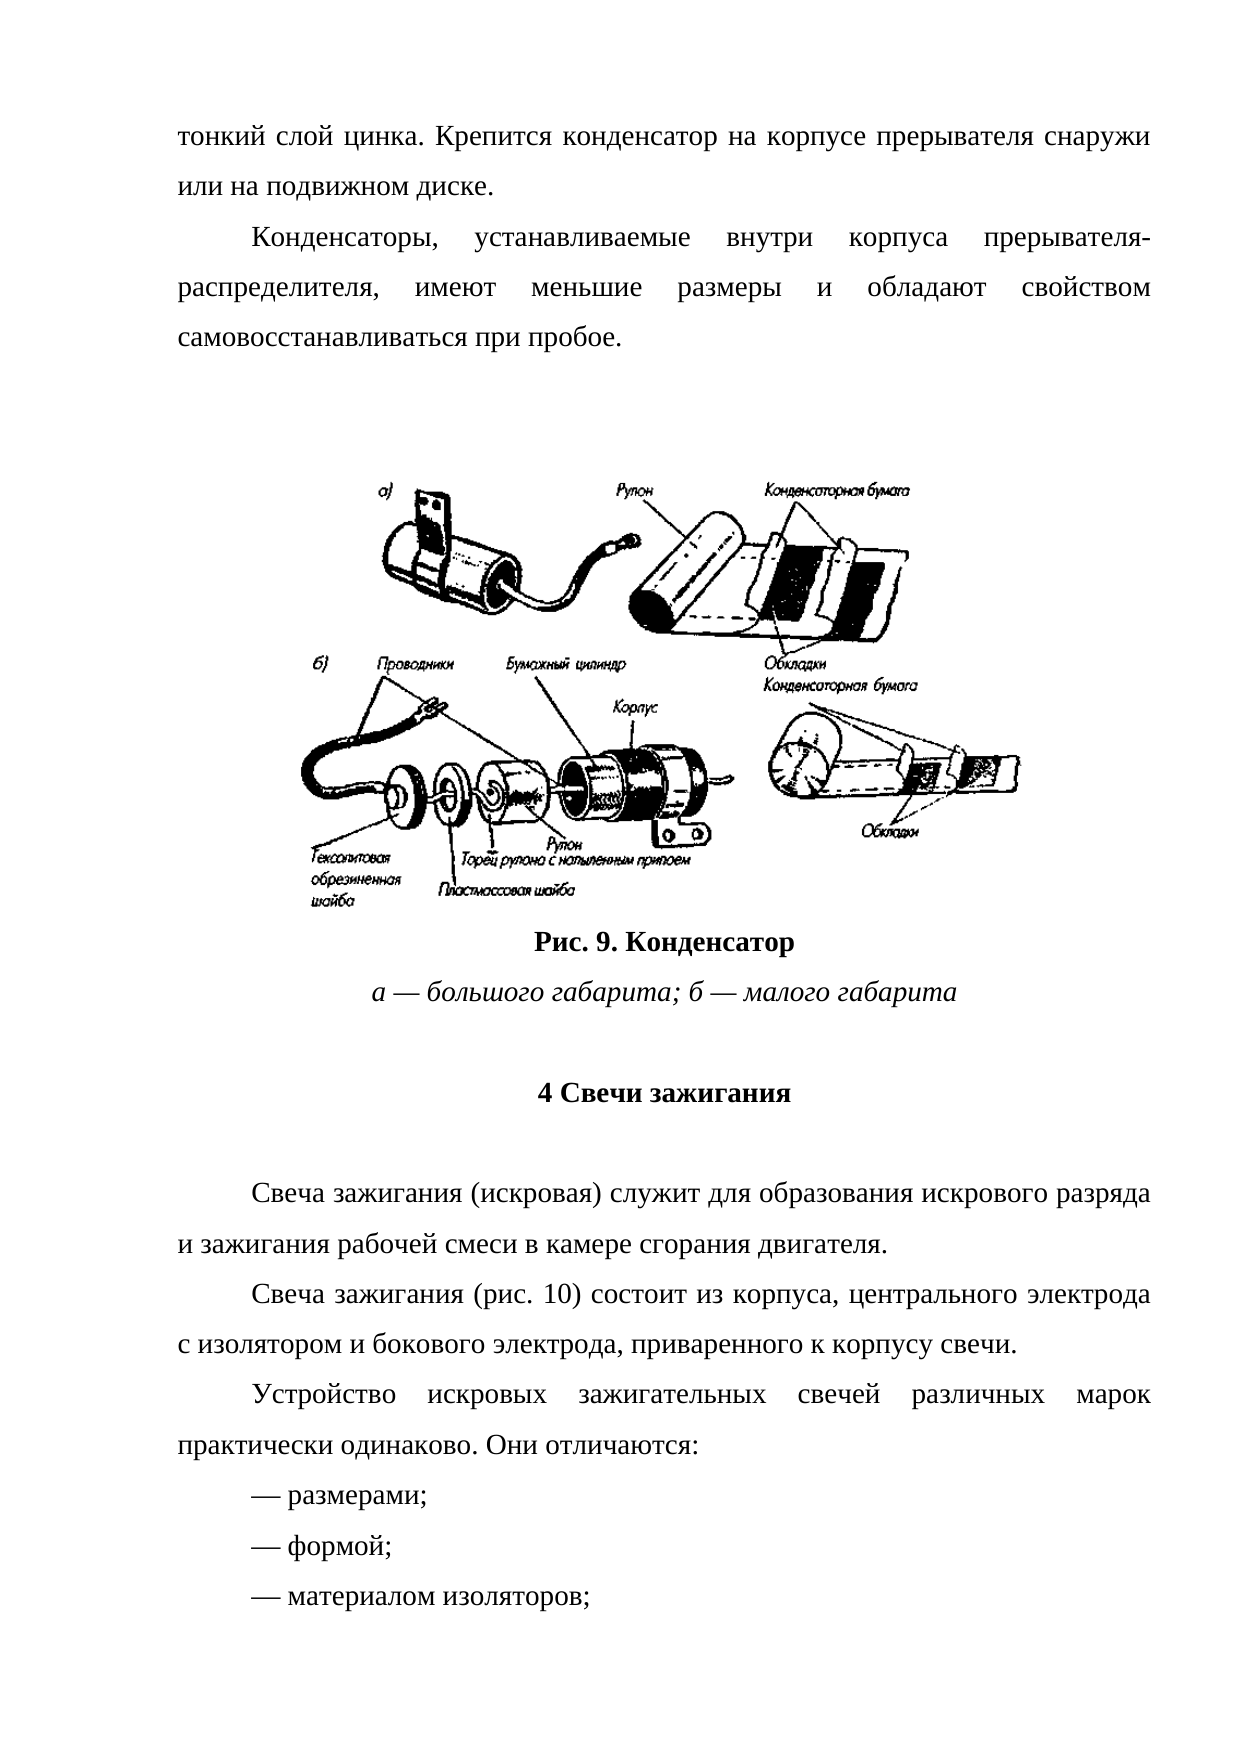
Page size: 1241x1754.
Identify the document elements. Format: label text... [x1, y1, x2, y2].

subtitle 4 Свечи зажигания [177, 1075, 1152, 1108]
text Конденсаторы, устанавливаемые внутри корпуса прерывателя-распределителя, имеют меньшие размеры и обладают свойством самовосстанавливаться при пробое. [177, 219, 1152, 353]
picture [300, 470, 1029, 910]
text — формой; [177, 1528, 1152, 1561]
text Свеча зажигания (искровая) служит для образования искрового разряда и зажигания рабочей смеси в камере сгорания двигателя. [177, 1175, 1152, 1259]
text — размерами; [177, 1477, 1152, 1511]
text Свеча зажигания (рис. 10) состоит из корпуса, центрального электрода с изолятором и бокового электрода, приваренного к корпусу свечи. [177, 1276, 1152, 1360]
text а — большого габарита; б — малого габарита [177, 974, 1152, 1008]
text — материалом изоляторов; [177, 1578, 1152, 1611]
text Устройство искровых зажигательных свечей различных марок практически одинаково. Они отличаются: [177, 1377, 1152, 1461]
text Рис. 9. Конденсатор [177, 924, 1152, 957]
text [177, 118, 1152, 202]
